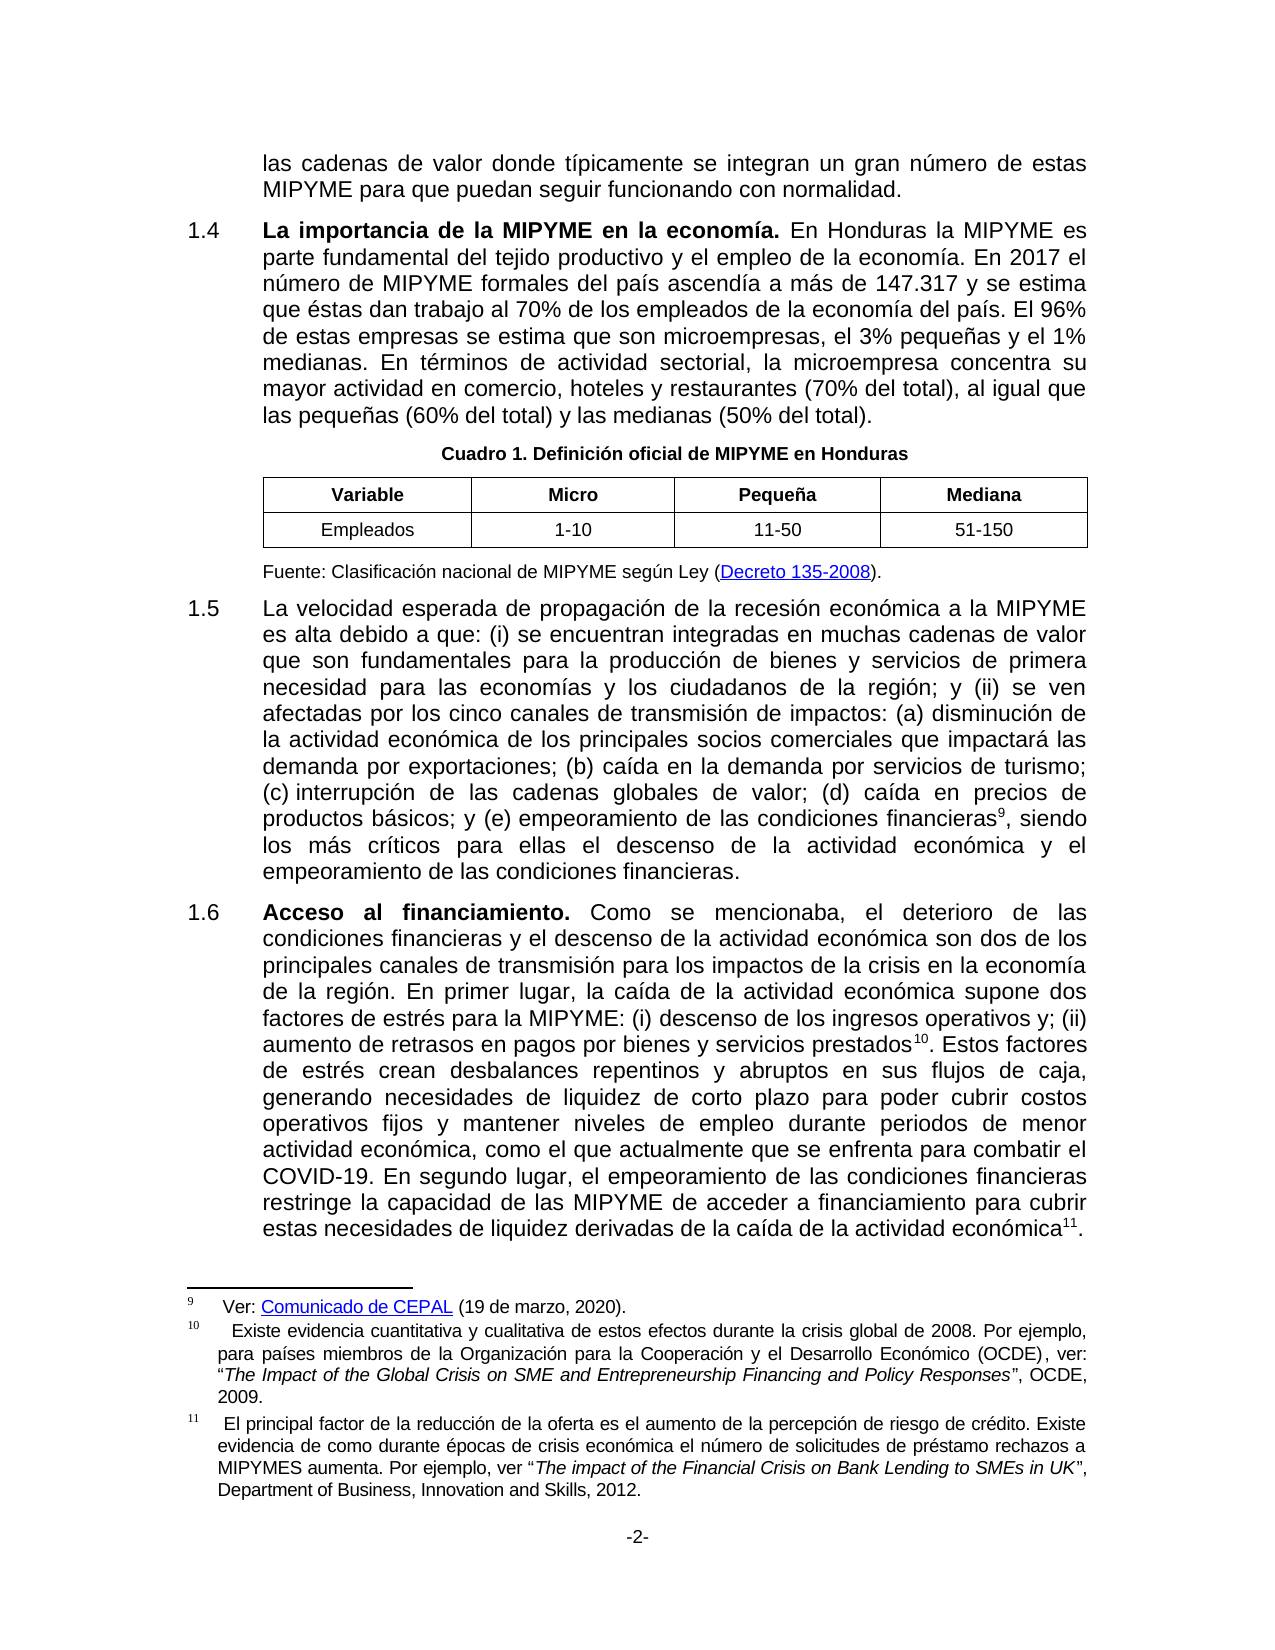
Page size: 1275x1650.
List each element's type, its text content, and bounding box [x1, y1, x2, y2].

list Acceso al financiamiento. Como se mencionaba, el deterioro de las condiciones financieras y el descenso de la actividad económica son dos de los principales canales de transmisión para los impactos de la crisis en la economía de la región. En primer lugar, la caída de la actividad económica supone dos factores de estrés para la MIPYME: (i) descenso de los ingresos operativos y; (ii) aumento de retrasos en pagos por bienes y servicios prestados. Estos factores de estrés crean desbalances repentinos y abruptos en sus flujos de caja, generando necesidades de liquidez de corto plazo para poder cubrir costos operativos fijos y mantener niveles de empleo durante periodos de menor actividad económica, como el que actualmente que se enfrenta para combatir el COVID-19. En segundo lugar, el empeoramiento de las condiciones financieras restringe la capacidad de las MIPYME de acceder a financiamiento para cubrir estas necesidades de liquidez derivadas de la caída de la actividad económica. [187, 899, 1087, 1242]
table_cell 1-10 [472, 513, 674, 547]
table_header Variable [264, 478, 471, 512]
table_header Pequeña [675, 478, 880, 512]
list Fuente: Clasificación nacional de MIPYME según Ley (Decreto 135-2008). [262, 561, 1087, 582]
list La velocidad esperada de propagación de la recesión económica a la MIPYME es alta debido a que: (i) se encuentran integradas en muchas cadenas de valor que son fundamentales para la producción de bienes y servicios de primera necesidad para las economías y los ciudadanos de la región; y (ii) se ven afectadas por los cinco canales de transmisión de impactos: (a) disminución de la actividad económica de los principales socios comerciales que impactará las demanda por exportaciones; (b) caída en la demanda por servicios de turismo; (c) interrupción de las cadenas globales de valor; (d) caída en precios de productos básicos; y (e) empeoramiento de las condiciones financieras, siendo los más críticos para ellas el descenso de la actividad económica y el empeoramiento de las condiciones financieras. [187, 594, 1087, 884]
table_header Mediana [881, 478, 1087, 512]
table_cell Empleados [264, 513, 471, 547]
table_header Micro [472, 478, 674, 512]
list Cuadro 1. Definición oficial de MIPYME en Honduras [262, 443, 1087, 464]
table_cell 51-150 [881, 513, 1087, 547]
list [187, 150, 1087, 203]
list La importancia de la MIPYME en la economía. En Honduras la MIPYME es parte fundamental del tejido productivo y el empleo de la economía. En 2017 el número de MIPYME formales del país ascendía a más de 147.317 y se estima que éstas dan trabajo al 70% de los empleados de la economía del país. El 96% de estas empresas se estima que son microempresas, el 3% pequeñas y el 1% medianas. En términos de actividad sectorial, la microempresa concentra su mayor actividad en comercio, hoteles y restaurantes (70% del total), al igual que las pequeñas (60% del total) y las medianas (50% del total). [187, 217, 1087, 428]
table_cell 11-50 [675, 513, 880, 547]
